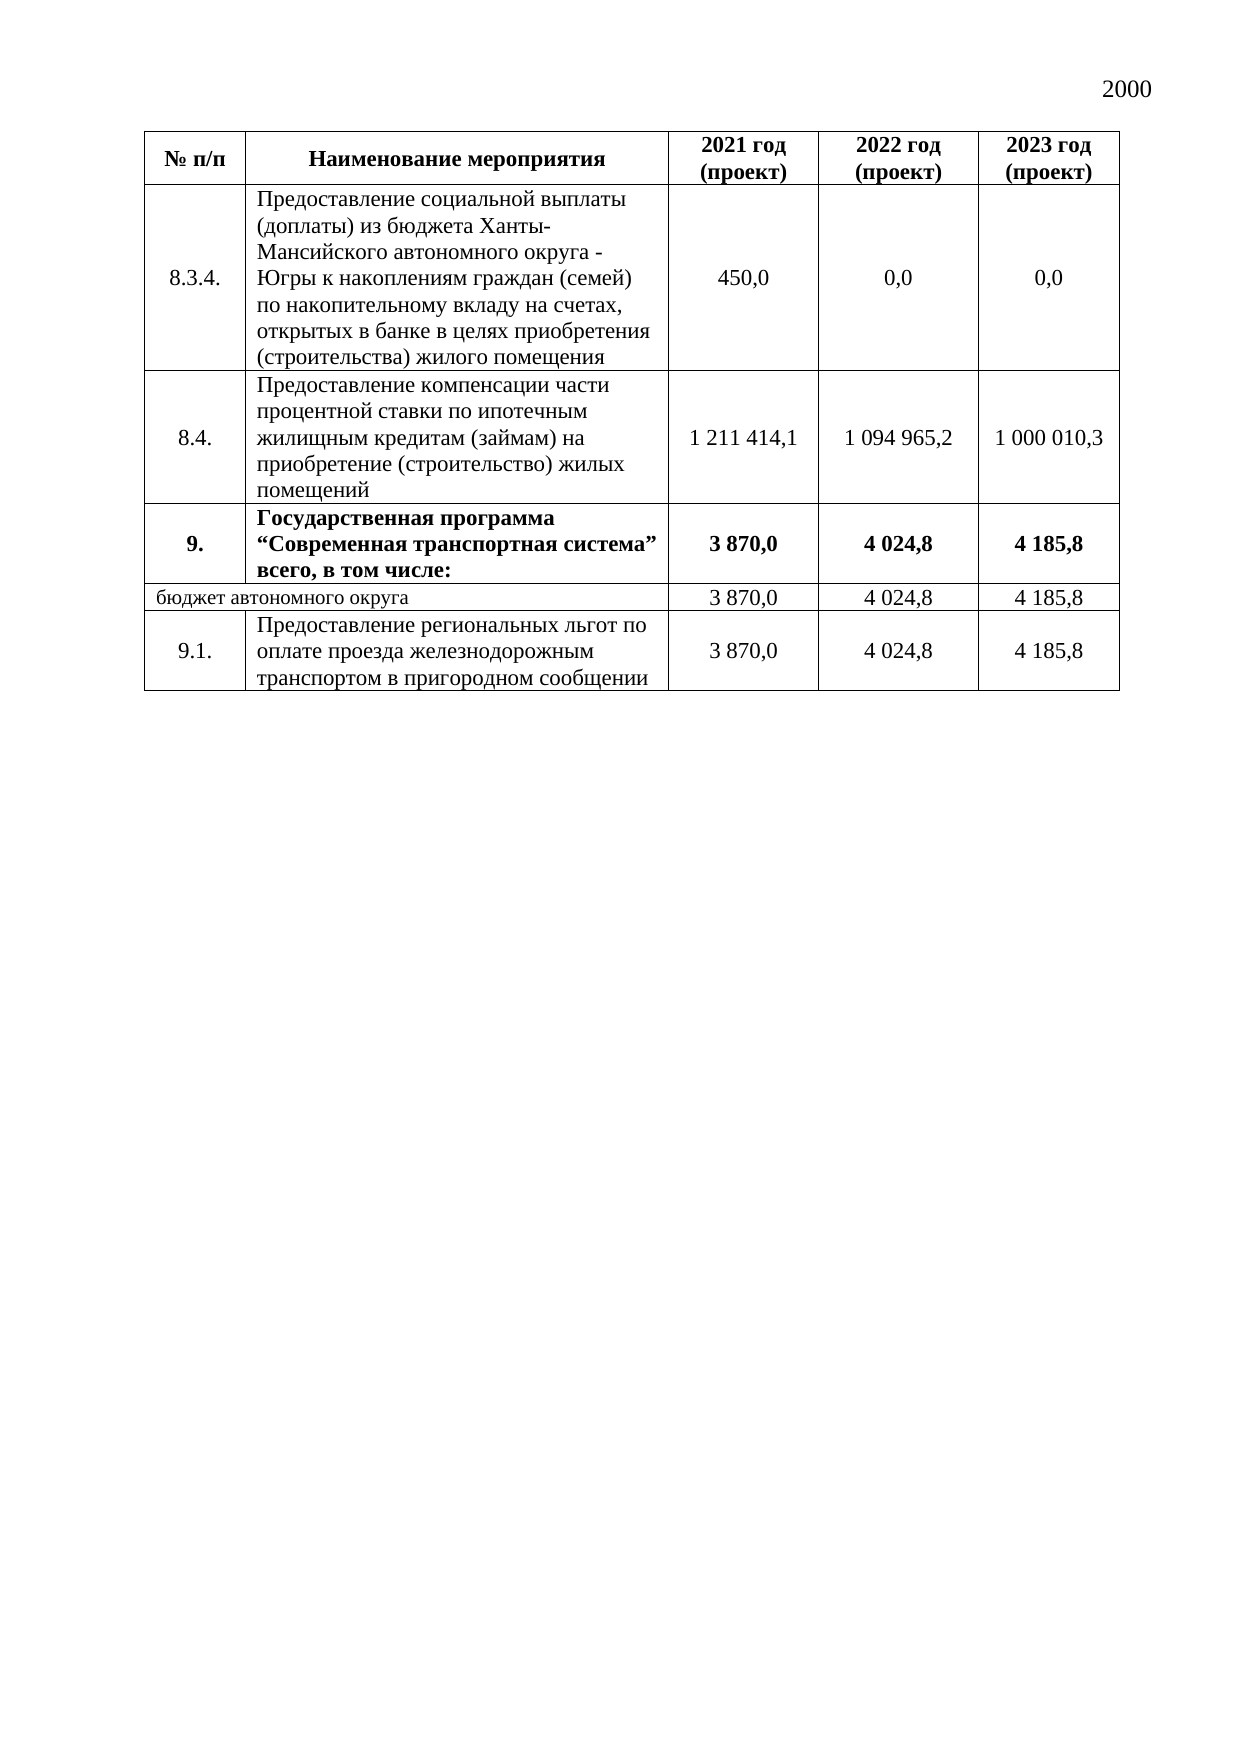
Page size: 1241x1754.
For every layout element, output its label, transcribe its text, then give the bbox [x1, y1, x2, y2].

table_cell 4 024,8 [819, 611, 978, 690]
table_cell 8.3.4. [145, 185, 245, 370]
table_cell 4 024,8 [819, 504, 978, 583]
table_cell 0,0 [979, 185, 1119, 370]
table_header 2023 год (проект) [979, 132, 1119, 184]
table_cell 450,0 [669, 185, 818, 370]
table_cell 9.1. [145, 611, 245, 690]
table_cell 0,0 [819, 185, 978, 370]
table_cell 8.4. [145, 371, 245, 503]
table_cell Предоставление социальной выплаты (доплаты) из бюджета Ханты-Мансийского автономного округа - Югры к накоплениям граждан (семей) по накопительному вкладу на счетах, открытых в банке в целях приобретения (строительства) жилого помещения [246, 185, 668, 370]
table_cell Государственная программа “Современная транспортная система” всего, в том числе: [246, 504, 668, 583]
table_header 2021 год (проект) [669, 132, 818, 184]
table_cell 1 000 010,3 [979, 371, 1119, 503]
table_cell 3 870,0 [669, 584, 818, 610]
table_cell бюджет автономного округа [145, 584, 668, 610]
table_header № п/п [145, 132, 245, 184]
table_cell 1 211 414,1 [669, 371, 818, 503]
table_cell 4 185,8 [979, 584, 1119, 610]
table_cell 4 185,8 [979, 611, 1119, 690]
table_cell 3 870,0 [669, 504, 818, 583]
table_cell 3 870,0 [669, 611, 818, 690]
table_cell Предоставление компенсации части процентной ставки по ипотечным жилищным кредитам (займам) на приобретение (строительство) жилых помещений [246, 371, 668, 503]
table_cell 9. [145, 504, 245, 583]
table_cell 4 024,8 [819, 584, 978, 610]
table_header Наименование мероприятия [246, 132, 668, 184]
table_header 2022 год (проект) [819, 132, 978, 184]
table_cell 1 094 965,2 [819, 371, 978, 503]
table_cell Предоставление региональных льгот по оплате проезда железнодорожным транспортом в пригородном сообщении [246, 611, 668, 690]
table_cell 4 185,8 [979, 504, 1119, 583]
